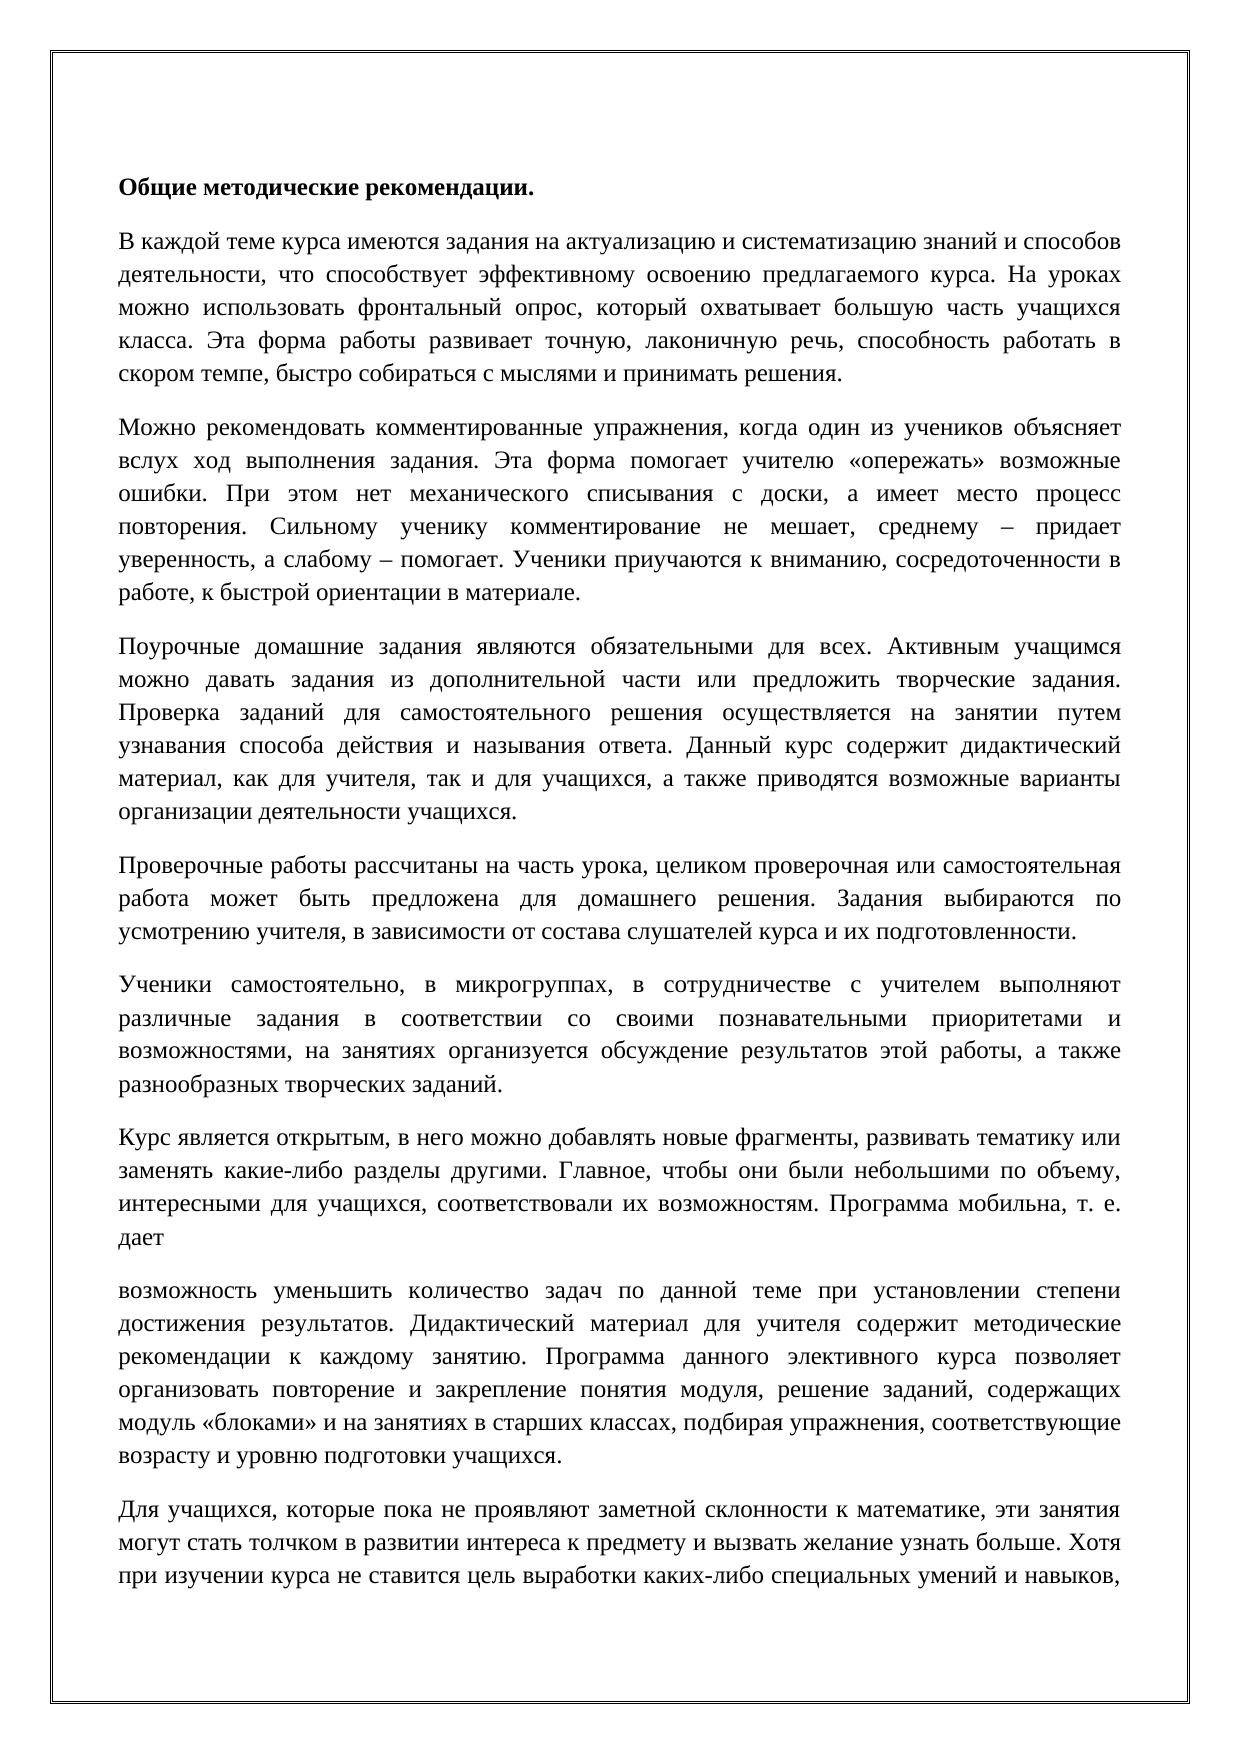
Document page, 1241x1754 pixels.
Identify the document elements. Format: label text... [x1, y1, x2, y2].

text Курс является открытым, в него можно добавлять новые фрагменты, развивать тематику или заменять какие-либо разделы другими. Главное, чтобы они были небольшими по объему, интересными для учащихся, соответствовали их возможностям. Программа мобильна, т. е. дает [118, 1122, 1122, 1250]
text Проверочные работы рассчитаны на часть урока, целиком проверочная или самостоятельная работа может быть предложена для домашнего решения. Задания выбираются по усмотрению учителя, в зависимости от состава слушателей курса и их подготовленности. [118, 850, 1122, 944]
text Ученики самостоятельно, в микрогруппах, в сотрудничестве с учителем выполняют различные задания в соответствии со своими познавательными приоритетами и возможностями, на занятиях организуется обсуждение результатов этой работы, а также разнообразных творческих заданий. [118, 969, 1122, 1097]
text Поурочные домашние задания являются обязательными для всех. Активным учащимся можно давать задания из дополнительной части или предложить творческие задания. Проверка заданий для самостоятельного решения осуществляется на занятии путем узнавания способа действия и называния ответа. Данный курс содержит дидактический материал, как для учителя, так и для учащихся, а также приводятся возможные варианты организации деятельности учащихся. [118, 631, 1122, 824]
text В каждой теме курса имеются задания на актуализацию и систематизацию знаний и способов деятельности, что способствует эффективному освоению предлагаемого курса. На уроках можно использовать фронтальный опрос, который охватывает большую часть учащихся класса. Эта форма работы развивает точную, лаконичную речь, способность работать в скором темпе, быстро собираться с мыслями и принимать решения. [118, 226, 1122, 387]
text возможность уменьшить количество задач по данной теме при установлении степени достижения результатов. Дидактический материал для учителя содержит методические рекомендации к каждому занятию. Программа данного элективного курса позволяет организовать повторение и закрепление понятия модуля, решение заданий, содержащих модуль «блоками» и на занятиях в старших классах, подбирая упражнения, соответствующие возрасту и уровню подготовки учащихся. [118, 1275, 1122, 1469]
text Общие методические рекомендации. [118, 172, 1122, 201]
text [118, 1494, 1122, 1589]
text Можно рекомендовать комментированные упражнения, когда один из учеников объясняет вслух ход выполнения задания. Эта форма помогает учителю «опережать» возможные ошибки. При этом нет механического списывания с доски, а имеет место процесс повторения. Сильному ученику комментирование не мешает, среднему – придает уверенность, а слабому – помогает. Ученики приучаются к вниманию, сосредоточенности в работе, к быстрой ориентации в материале. [118, 412, 1122, 606]
